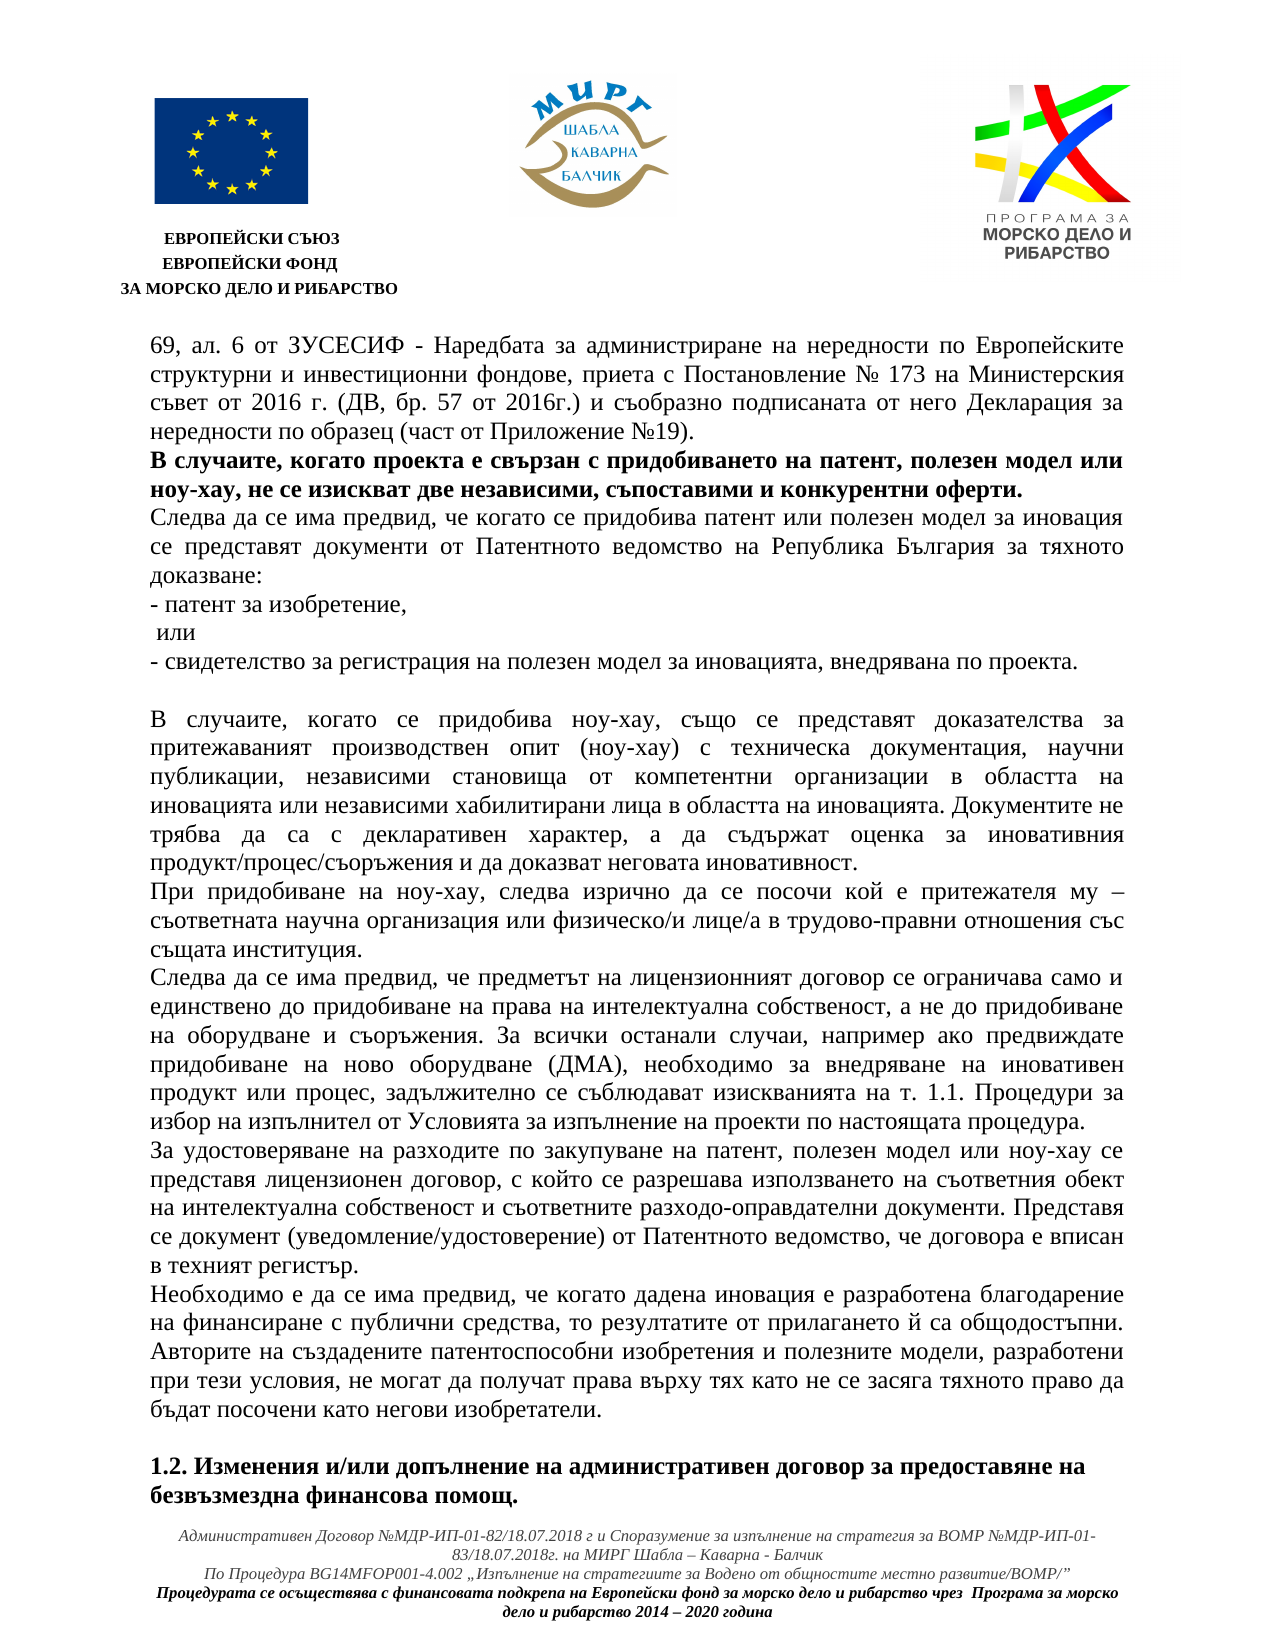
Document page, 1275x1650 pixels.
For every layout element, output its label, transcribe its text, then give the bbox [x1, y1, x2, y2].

text При придобиване на ноу-хау, следва изрично да се посочи кой е притежателя му –съответната научна организация или физическо/и лице/а в трудово-правни отношения със същата институция. [150, 876, 1125, 962]
text - свидетелство за регистрация на полезен модел за иновацията, внедрявана по проекта. [150, 646, 1125, 675]
text За удостоверяване на разходите по закупуване на патент, полезен модел или ноу-хау се представя лицензионен договор, с който се разрешава използването на съответния обект на интелектуална собственост и съответните разходо-оправдателни документи. Представя се документ (уведомление/удостоверение) от Патентното ведомство, че договора е вписан в техният регистър. [150, 1135, 1125, 1279]
text 1.2. Изменения и/или допълнение на административен договор за предоставяне на безвъзмездна финансова помощ. [150, 1451, 1125, 1509]
text В случаите, когато се придобива ноу-хау, също се представят доказателства за притежаваният производствен опит (ноу-хау) с техническа документация, научни публикации, независими становища от компетентни организации в областта на иновацията или независими хабилитирани лица в областта на иновацията. Документите не трябва да са с декларативен характер, а да съдържат оценка за иновативния продукт/процес/съоръжения и да доказват неговата иновативност. [150, 704, 1125, 876]
text - патент за изобретение, [150, 589, 1125, 617]
text Следва да се има предвид, че предметът на лицензионният договор се ограничава само и единствено до придобиване на права на интелектуална собственост, а не до придобиване на оборудване и съоръжения. За всички останали случаи, например ако предвиждате придобиване на ново оборудване (ДМА), необходимо за внедряване на иновативен продукт или процес, задължително се съблюдават изискванията на т. 1.1. Процедури за избор на изпълнител от Условията за изпълнение на проекти по настоящата процедура. [150, 962, 1125, 1135]
picture [509, 73, 677, 217]
text Необходимо е да се има предвид, че когато дадена иновация е разработена благодарение на финансиране с публични средства, то резултатите от прилагането й са общодостъпни. Авторите на създадените патентоспособни изобретения и полезните модели, разработени при тези условия, не могат да получат права върху тях като не се засяга тяхното право да бъдат посочени като негови изобретатели. [150, 1279, 1125, 1422]
text В случаите, когато проекта е свързан с придобиването на патент, полезен модел или ноу-хау, не се изискват две независими, съпоставими и конкурентни оферти. [150, 445, 1125, 502]
text Следва да се има предвид, че когато се придобива патент или полезен модел за иновация се представят документи от Патентното ведомство на Република България за тяхното доказване: [150, 502, 1125, 589]
text или [150, 617, 1125, 646]
picture [920, 54, 1181, 282]
